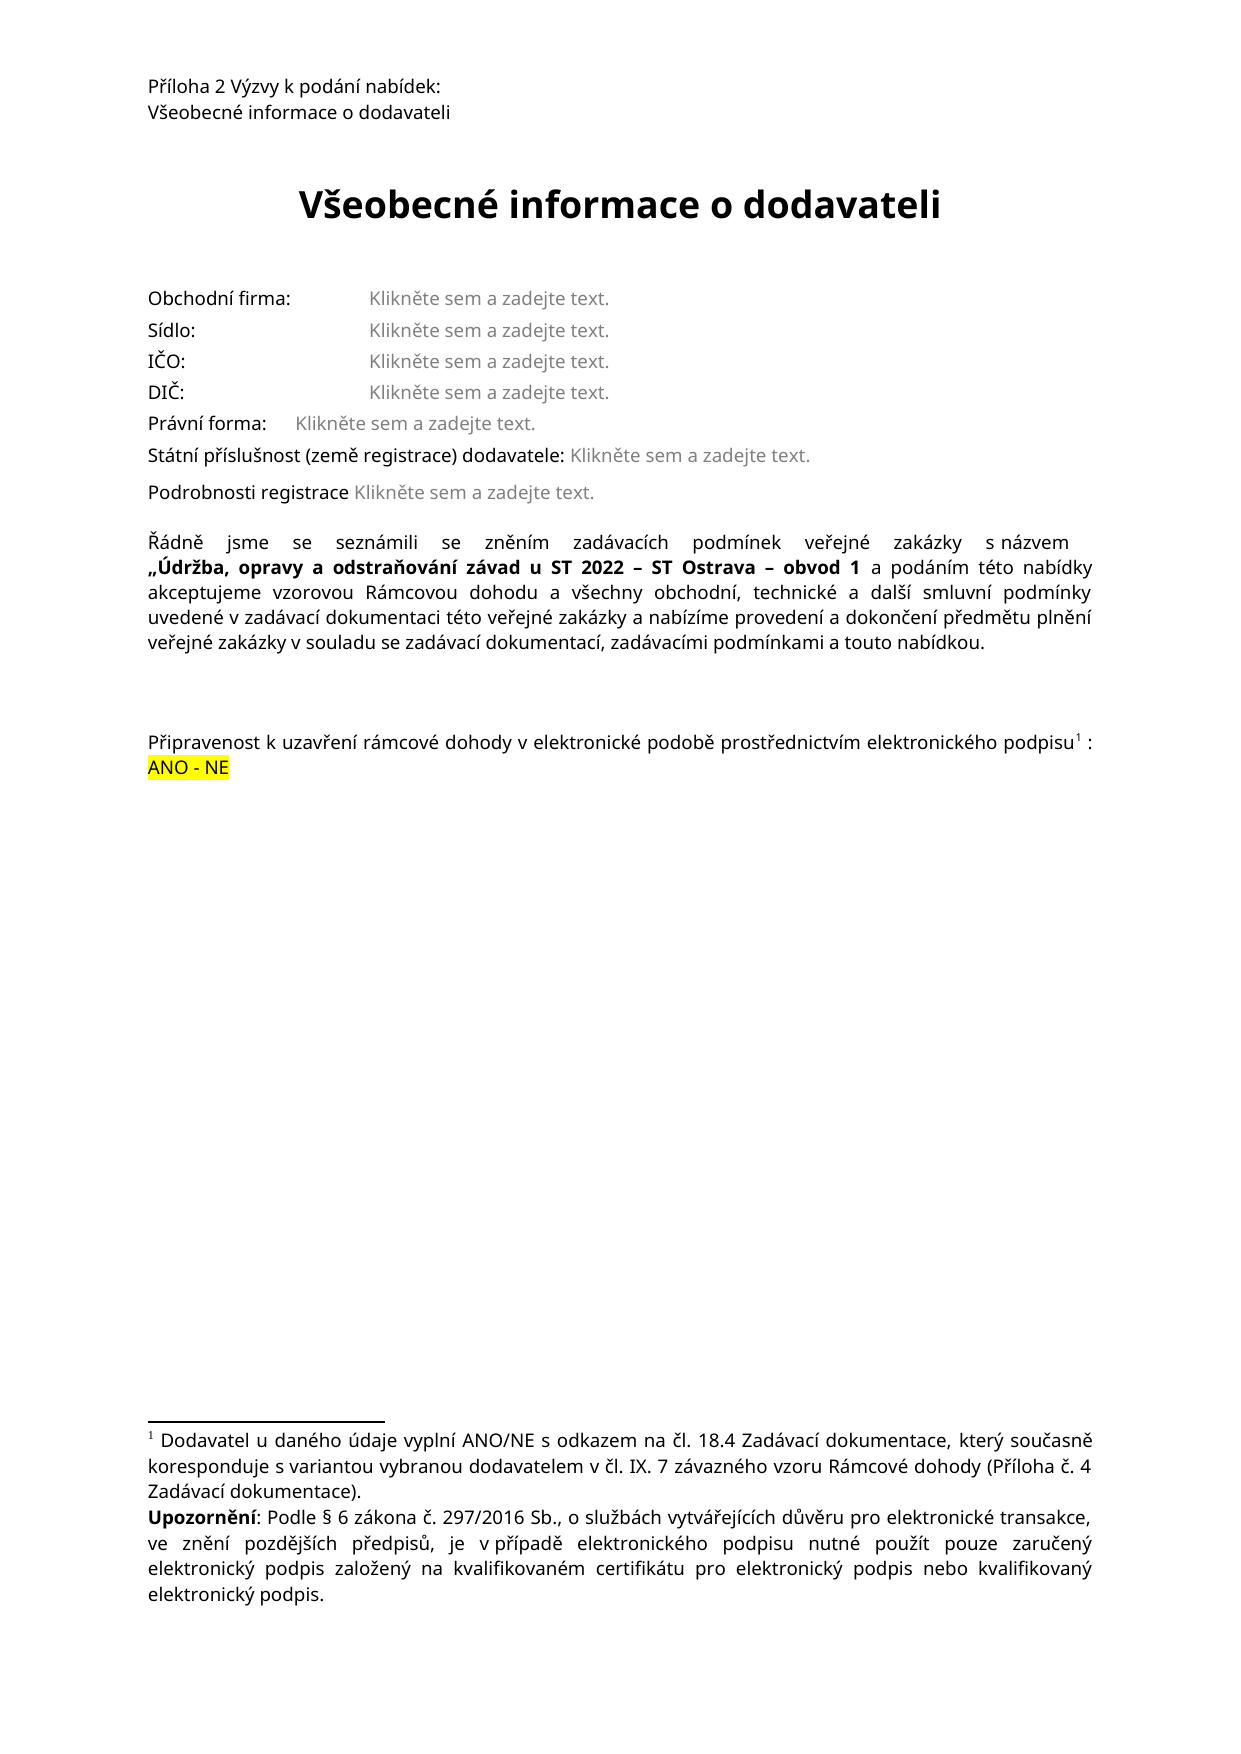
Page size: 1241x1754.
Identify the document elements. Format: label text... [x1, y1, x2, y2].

text Právní forma: [148, 411, 1093, 436]
text Připravenost k uzavření rámcové dohody v elektronické podobě prostřednictvím elektronického podpisu1 : [148, 729, 1093, 779]
text Obchodní firma: [148, 286, 1093, 311]
text Sídlo: [148, 317, 1093, 342]
text Státní příslušnost (země registrace) dodavatele: [148, 442, 1093, 467]
title Všeobecné informace o dodavateli [148, 178, 1093, 229]
text DIČ: [148, 379, 1093, 404]
text Řádně jsme se seznámili se zněním zadávacích podmínek veřejné zakázky s názvem „Údržba, opravy a odstraňování závad u ST 2022 – ST Ostrava – obvod 1 a podáním této nabídky akceptujeme vzorovou Rámcovou dohodu a všechny obchodní, technické a další smluvní podmínky uvedené v zadávací dokumentaci této veřejné zakázky a nabízíme provedení a dokončení předmětu plnění veřejné zakázky v souladu se zadávací dokumentací, zadávacími podmínkami a touto nabídkou. [148, 529, 1093, 654]
text Podrobnosti registrace [148, 479, 1093, 504]
text IČO: [148, 348, 1093, 373]
